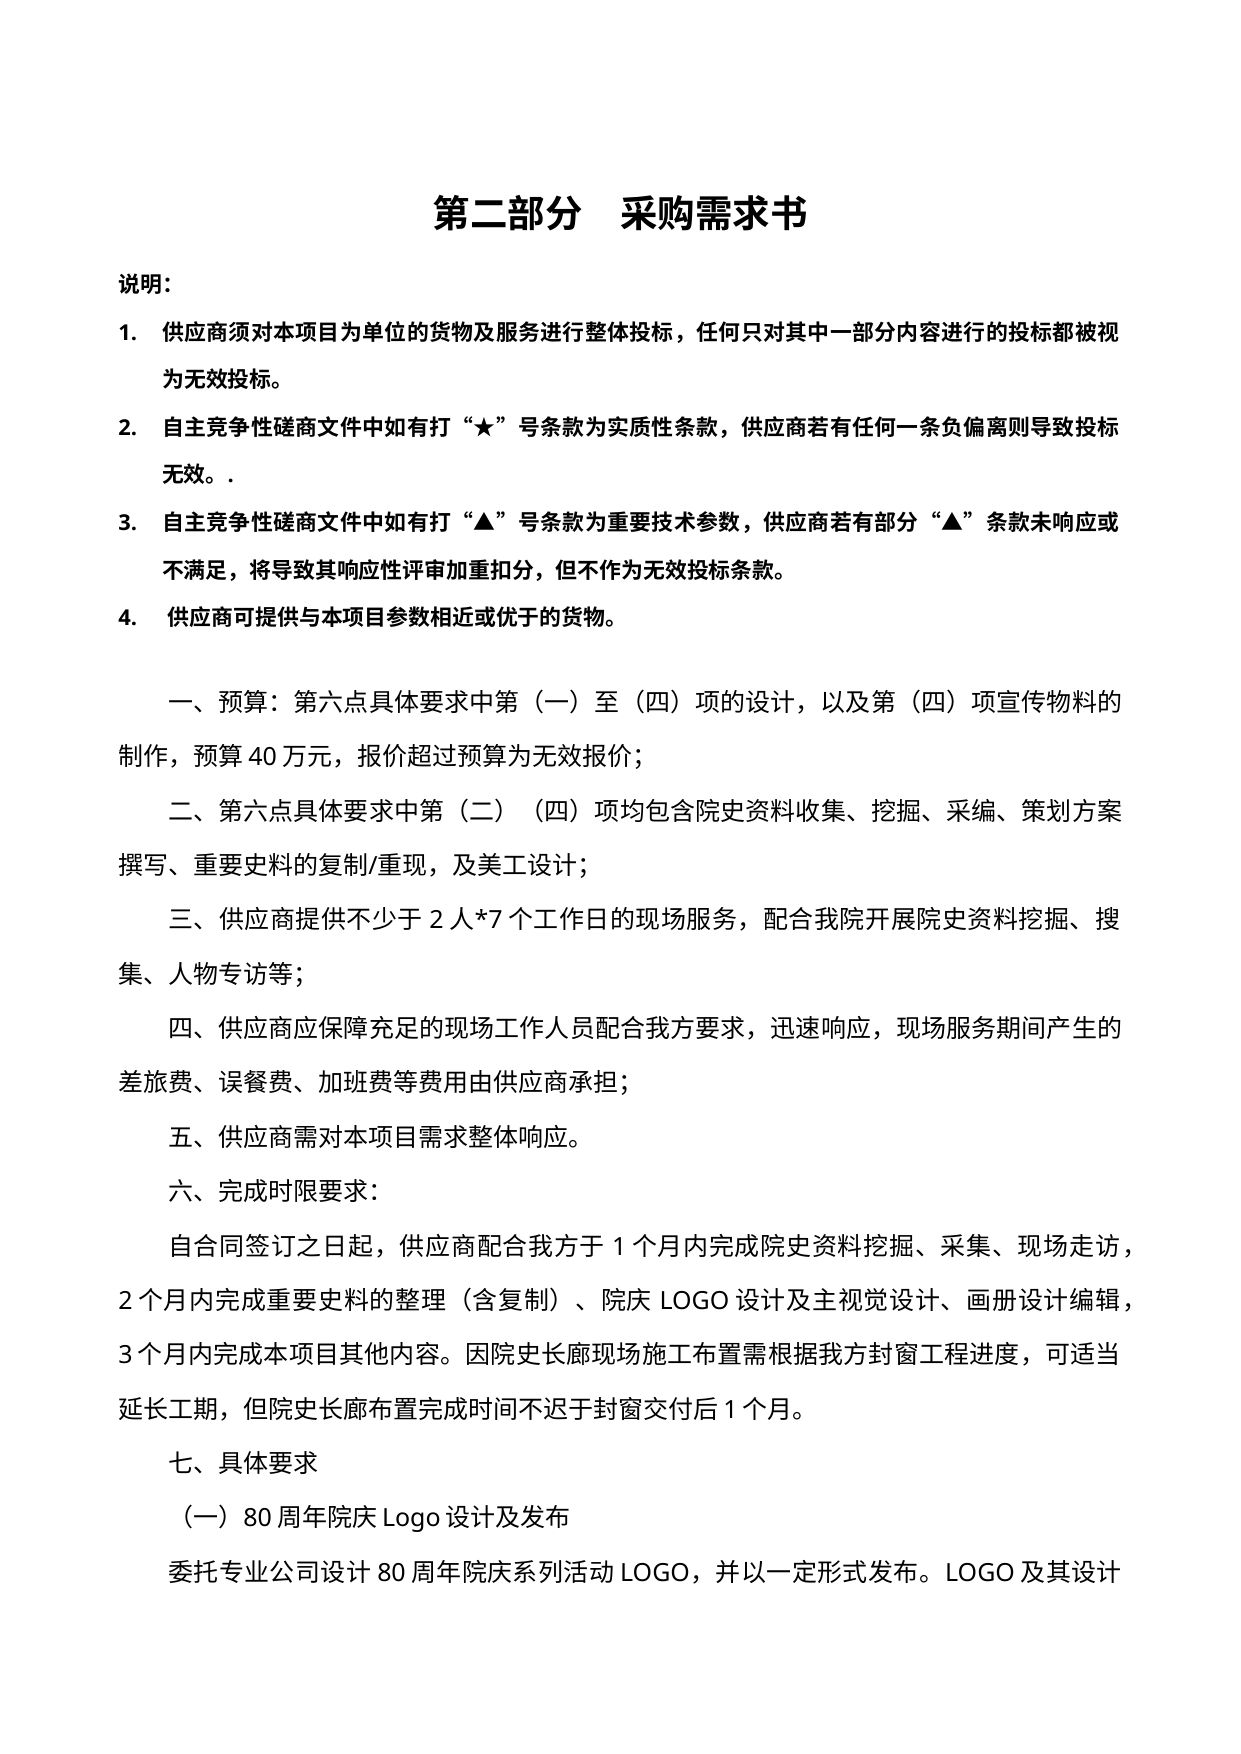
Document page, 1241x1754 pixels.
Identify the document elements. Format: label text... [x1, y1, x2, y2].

text 说明： [118, 267, 1122, 299]
text 五、供应商需对本项目需求整体响应。 [118, 1117, 1122, 1153]
text 四、供应商应保障充足的现场工作人员配合我方要求，迅速响应，现场服务期间产生的差旅费、误餐费、加班费等费用由供应商承担； [118, 1008, 1122, 1099]
list 供应商可提供与本项目参数相近或优于的货物。 [118, 600, 1122, 632]
list 自主竞争性磋商文件中如有打“▲”号条款为重要技术参数，供应商若有部分“▲”条款未响应或不满足，将导致其响应性评审加重扣分，但不作为无效投标条款。 [118, 505, 1122, 584]
text （一）80周年院庆Logo设计及发布 [118, 1498, 1122, 1534]
text 自合同签订之日起，供应商配合我方于1个月内完成院史资料挖掘、采集、现场走访，2个月内完成重要史料的整理（含复制）、院庆LOGO设计及主视觉设计、画册设计编辑，3个月内完成本项目其他内容。因院史长廊现场施工布置需根据我方封窗工程进度，可适当延长工期，但院史长廊布置完成时间不迟于封窗交付后1个月。 [118, 1226, 1122, 1425]
text 七、具体要求 [118, 1443, 1122, 1480]
text 三、供应商提供不少于2人*7个工作日的现场服务，配合我院开展院史资料挖掘、搜集、人物专访等； [118, 900, 1122, 990]
text 一、预算：第六点具体要求中第（一）至（四）项的设计，以及第（四）项宣传物料的制作，预算40万元，报价超过预算为无效报价； [118, 682, 1122, 773]
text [118, 1552, 1122, 1588]
text 二、第六点具体要求中第（二）（四）项均包含院史资料收集、挖掘、采编、策划方案撰写、重要史料的复制/重现，及美工设计； [118, 791, 1122, 882]
list 自主竞争性磋商文件中如有打“★”号条款为实质性条款，供应商若有任何一条负偏离则导致投标无效。. [118, 410, 1122, 489]
subtitle 第二部分 采购需求书 [118, 184, 1122, 238]
text 六、完成时限要求： [118, 1172, 1122, 1208]
list 供应商须对本项目为单位的货物及服务进行整体投标，任何只对其中一部分内容进行的投标都被视为无效投标。 [118, 315, 1122, 394]
